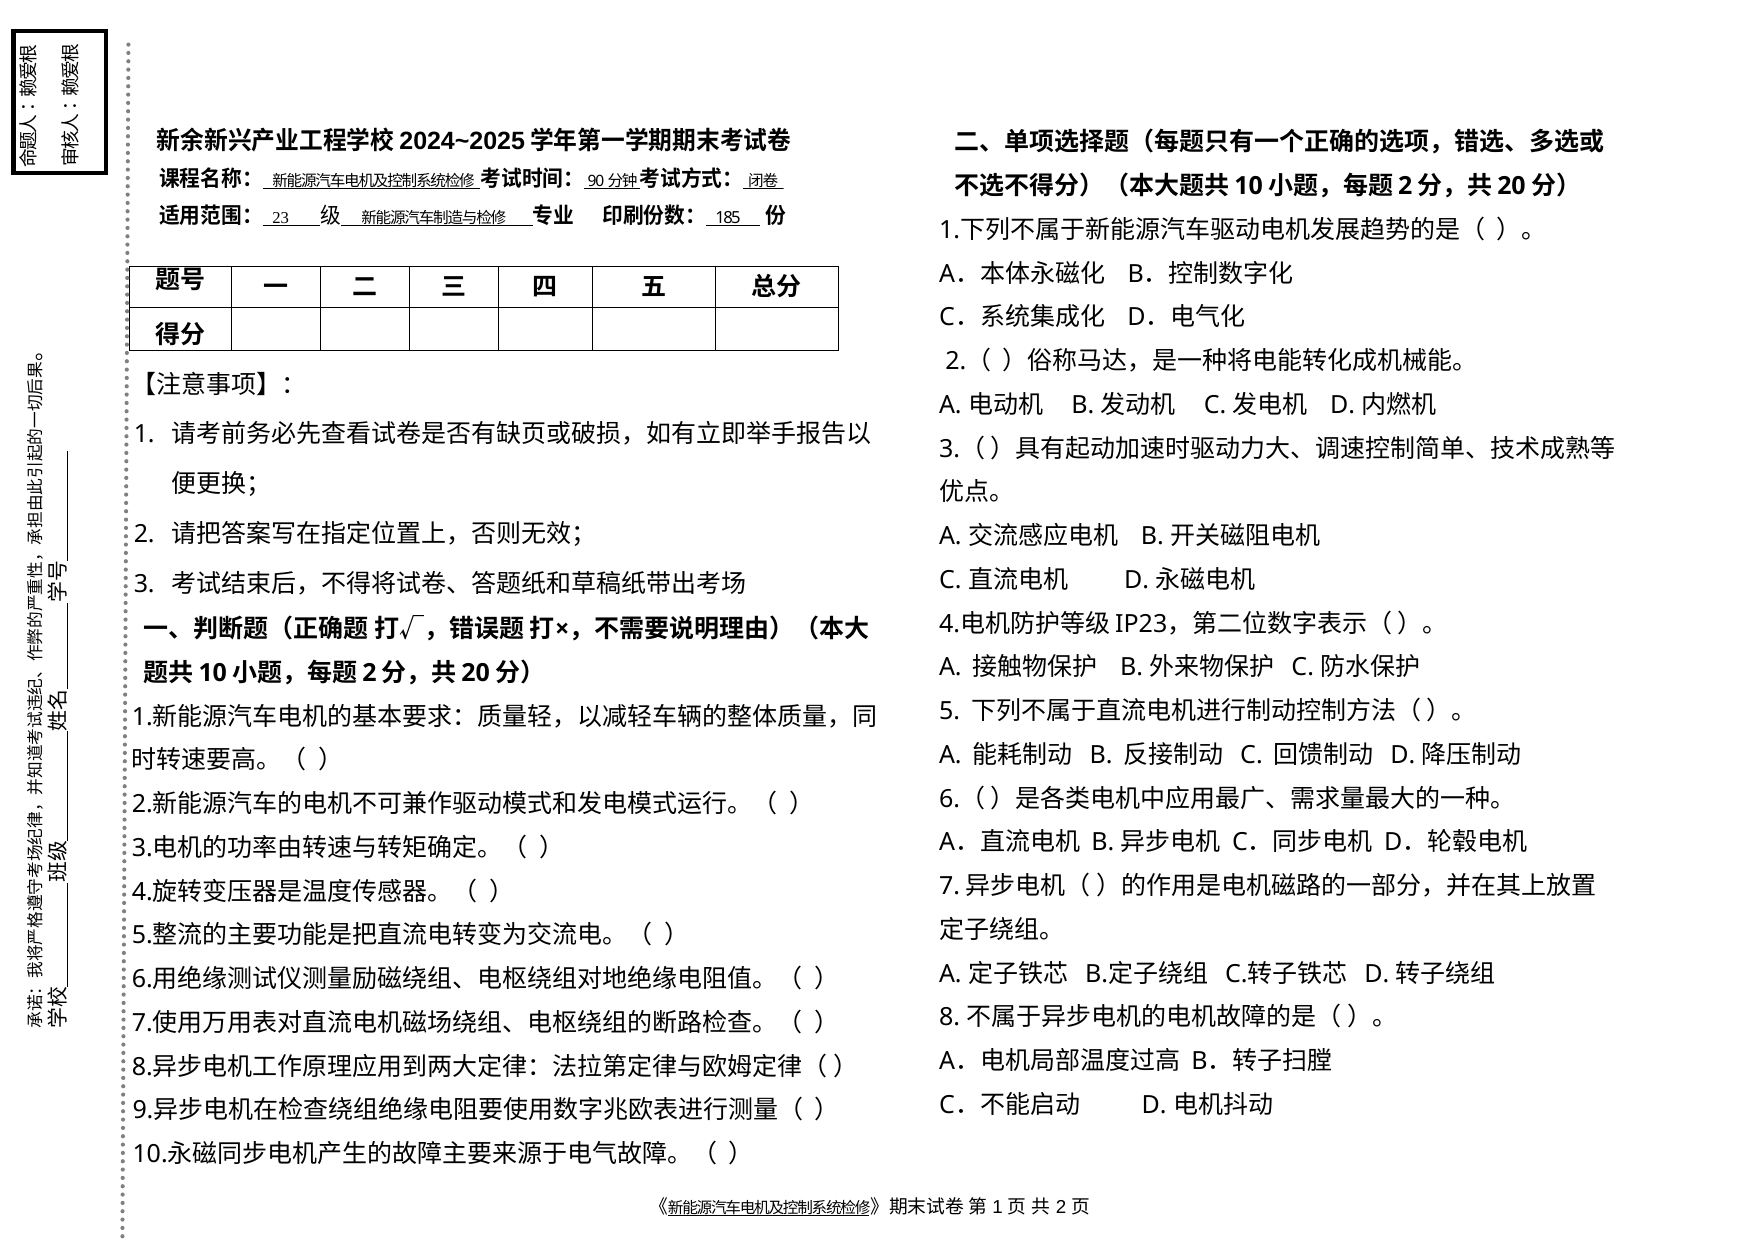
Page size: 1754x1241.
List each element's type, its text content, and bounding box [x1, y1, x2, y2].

text 7.使用万用表对直流电机磁场绕组、电枢绕组的断路检查。（ ） [132, 996, 885, 1040]
text 3.电机的功率由转速与转矩确定。（ ） [132, 821, 885, 865]
table_cell [232, 308, 320, 350]
text 4.电机防护等级IP23，第二位数字表示（ ）。 [939, 597, 1616, 641]
text 3.（ ）具有起动加速时驱动力大、调速控制简单、技术成熟等优点。 [939, 422, 1616, 509]
text A. 电动机 B. 发动机 C. 发电机 D. 内燃机 [939, 378, 1616, 422]
text 5. 下列不属于直流电机进行制动控制方法（ ）。 [939, 684, 1616, 728]
text 课程名称： 新能源汽车电机及控制系统检修 考试时间： 90分钟 考试方式： 闭卷 [13, 161, 807, 193]
table_cell [410, 308, 498, 350]
text 【注意事项】： [132, 359, 885, 403]
text C．不能启动 D. 电机抖动 [939, 1078, 1616, 1122]
text A. 能耗制动 B. 反接制动 C. 回馈制动 D. 降压制动 [939, 728, 1616, 772]
table_cell [321, 308, 409, 350]
list 考试结束后，不得将试卷、答题纸和草稿纸带出考场 [133, 553, 885, 603]
text 2.（ ）俗称马达，是一种将电能转化成机械能。 [895, 334, 1616, 378]
table_cell [716, 308, 838, 350]
table_cell 得分 [130, 308, 231, 350]
text 6.用绝缘测试仪测量励磁绕组、电枢绕组对地绝缘电阻值。（ ） [132, 953, 885, 996]
table_cell [499, 308, 592, 350]
text C．系统集成化 D．电气化 [939, 291, 1616, 334]
text 1.新能源汽车电机的基本要求：质量轻，以减轻车辆的整体质量，同时转速要高。（ ） [132, 690, 885, 778]
table_header 四 [499, 267, 592, 307]
text 9.异步电机在检查绕组绝缘电阻要使用数字兆欧表进行测量（ ） [57, 1084, 885, 1128]
text A. 定子铁芯 B.定子绕组 C.转子铁芯 D. 转子绕组 [939, 947, 1616, 991]
text 二、单项选择题（每题只有一个正确的选项，错选、多选或不选不得分）（本大题共10小题，每题2分，共20分） [954, 116, 1616, 203]
text 10.永磁同步电机产生的故障主要来源于电气故障。（ ） [57, 1128, 885, 1171]
list 请把答案写在指定位置上，否则无效； [133, 503, 885, 553]
text A．本体永磁化 B．控制数字化 [939, 247, 1616, 291]
text 8.异步电机工作原理应用到两大定律：法拉第定律与欧姆定律（ ） [132, 1040, 885, 1084]
text A．直流电机 B. 异步电机 C．同步电机 D．轮毂电机 [939, 816, 1616, 859]
table_header 一 [232, 267, 320, 307]
text 8. 不属于异步电机的电机故障的是（ ）。 A．电机局部温度过高 B．转子扫膛 [939, 991, 1616, 1078]
text 4.旋转变压器是温度传感器。（ ） [132, 865, 885, 909]
list 判断题（正确题 打√，错误题 打×，不需要说明理由）（本大题共10小题，每题2分，共20分） [143, 603, 885, 690]
text 新余新兴产业工程学校2024~2025学年第一学期期末考试卷 [108, 116, 885, 157]
text 新余新兴产业工程学校2024~2025学年第一学期期末考试卷 [16, 116, 104, 157]
text A. 交流感应电机 B. 开关磁阻电机 [939, 509, 1616, 553]
table_cell [593, 308, 715, 350]
text 2.新能源汽车的电机不可兼作驱动模式和发电模式运行。（ ） [132, 778, 885, 821]
table_header 题号 [130, 267, 231, 307]
text A. 接触物保护 B. 外来物保护 C. 防水保护 [939, 641, 1616, 684]
table_header 五 [593, 267, 715, 307]
table_header 总分 [716, 267, 838, 307]
table_header 三 [410, 267, 498, 307]
text 1.下列不属于新能源汽车驱动电机发展趋势的是（ ）。 [939, 203, 1616, 247]
table_header 二 [321, 267, 409, 307]
text 5.整流的主要功能是把直流电转变为交流电。（ ） [132, 909, 885, 953]
text 6.（ ）是各类电机中应用最广、需求量最大的一种。 [939, 772, 1616, 816]
text 7. 异步电机（ ）的作用是电机磁路的一部分，并在其上放置定子绕组。 [939, 859, 1616, 947]
list 请考前务必先查看试卷是否有缺页或破损，如有立即举手报告以便更换； [133, 403, 885, 503]
text C. 直流电机 D. 永磁电机 [939, 553, 1616, 597]
text 适用范围： 23 级 新能源汽车制造与检修 专业 印刷份数： 185 份 [13, 198, 807, 230]
